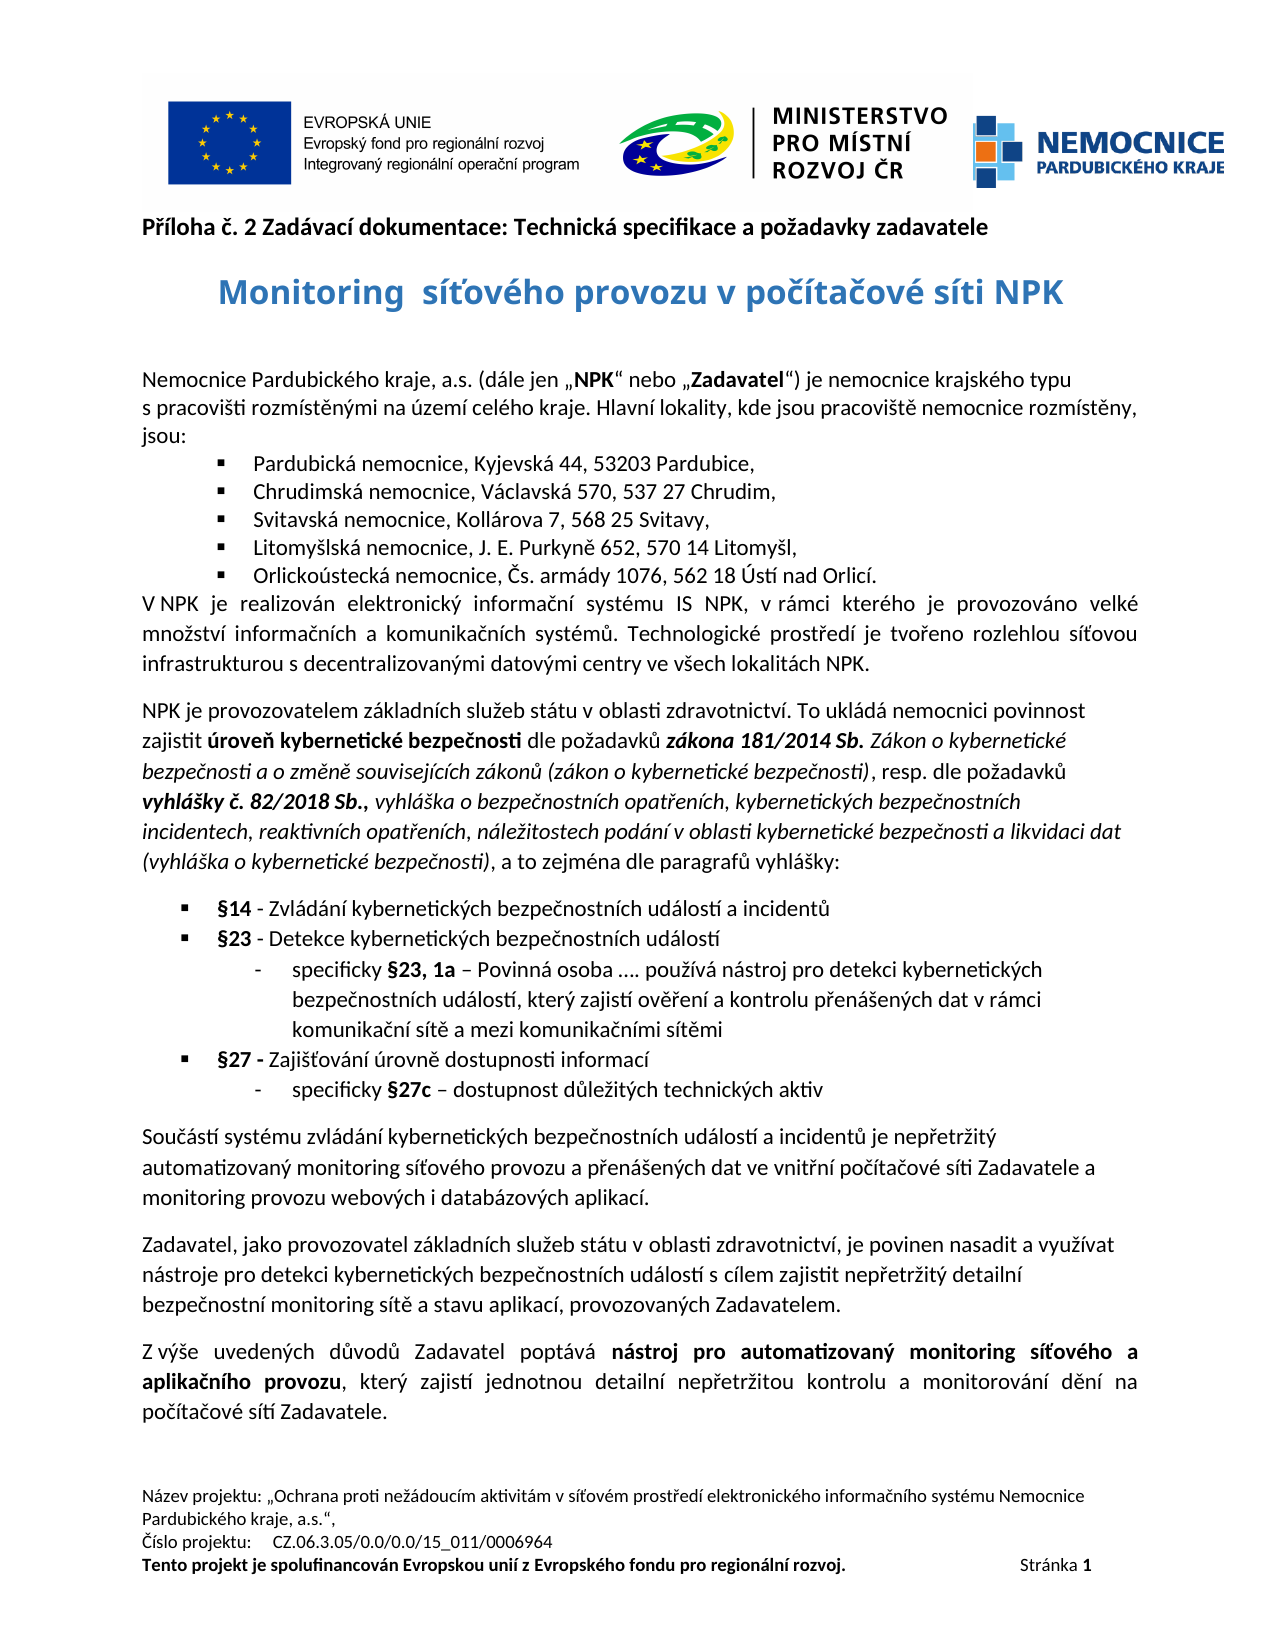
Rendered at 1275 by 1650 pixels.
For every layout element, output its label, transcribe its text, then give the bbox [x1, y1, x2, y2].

text NPK je provozovatelem základních služeb státu v oblasti zdravotnictví. To ukládá nemocnici povinnost zajistit úroveň kybernetické bezpečnosti dle požadavků zákona 181/2014 Sb. Zákon o kybernetické bezpečnosti a o změně souvisejících zákonů (zákon o kybernetické bezpečnosti), resp. dle požadavků vyhlášky č. 82/2018 Sb., vyhláška o bezpečnostních opatřeních, kybernetických bezpečnostních incidentech, reaktivních opatřeních, náležitostech podání v oblasti kybernetické bezpečnosti a likvidaci dat (vyhláška o kybernetické bezpečnosti), a to zejména dle paragrafů vyhlášky: [142, 696, 1139, 876]
text Nemocnice Pardubického kraje, a.s. (dále jen „NPK“ nebo „Zadavatel“) je nemocnice krajského typu s pracovišti rozmístěnými na území celého kraje. Hlavní lokality, kde jsou pracoviště nemocnice rozmístěny, jsou: [142, 365, 1139, 449]
list Litomyšlská nemocnice, J. E. Purkyně 652, 570 14 Litomyšl, [216, 533, 1139, 561]
text Součástí systému zvládání kybernetických bezpečnostních událostí a incidentů je nepřetržitý automatizovaný monitoring síťového provozu a přenášených dat ve vnitřní počítačové síti Zadavatele a monitoring provozu webových i databázových aplikací. [142, 1122, 1139, 1211]
text Z výše uvedených důvodů Zadavatel poptává nástroj pro automatizovaný monitoring síťového a aplikačního provozu, který zajistí jednotnou detailní nepřetržitou kontrolu a monitorování dění na počítačové sítí Zadavatele. [142, 1337, 1139, 1426]
list specificky §27c – dostupnost důležitých technických aktiv [254, 1076, 1139, 1104]
subtitle Monitoring síťového provozu v počítačové síti NPK [142, 269, 1139, 314]
list §27 - Zajišťování úrovně dostupnosti informací [179, 1045, 1139, 1073]
list §23 - Detekce kybernetických bezpečnostních událostí [179, 924, 1139, 953]
picture [141, 73, 1224, 212]
text Příloha č. 2 Zadávací dokumentace: Technická specifikace a požadavky zadavatele [142, 211, 1139, 242]
list Chrudimská nemocnice, Václavská 570, 537 27 Chrudim, [216, 477, 1139, 505]
list Orlickoústecká nemocnice, Čs. armády 1076, 562 18 Ústí nad Orlicí. [216, 561, 1139, 589]
list specificky §23, 1a – Povinná osoba …. používá nástroj pro detekci kybernetických bezpečnostních událostí, který zajistí ověření a kontrolu přenášených dat v rámci komunikační sítě a mezi komunikačními sítěmi [254, 955, 1139, 1043]
list §14 - Zvládání kybernetických bezpečnostních událostí a incidentů [179, 894, 1139, 922]
list Svitavská nemocnice, Kollárova 7, 568 25 Svitavy, [216, 505, 1139, 533]
text Zadavatel, jako provozovatel základních služeb státu v oblasti zdravotnictví, je povinen nasadit a využívat nástroje pro detekci kybernetických bezpečnostních událostí s cílem zajistit nepřetržitý detailní bezpečnostní monitoring sítě a stavu aplikací, provozovaných Zadavatelem. [142, 1230, 1139, 1318]
list Pardubická nemocnice, Kyjevská 44, 53203 Pardubice, [216, 449, 1139, 477]
text V NPK je realizován elektronický informační systému IS NPK, v rámci kterého je provozováno velké množství informačních a komunikačních systémů. Technologické prostředí je tvořeno rozlehlou síťovou infrastrukturou s decentralizovanými datovými centry ve všech lokalitách NPK. [142, 589, 1139, 678]
